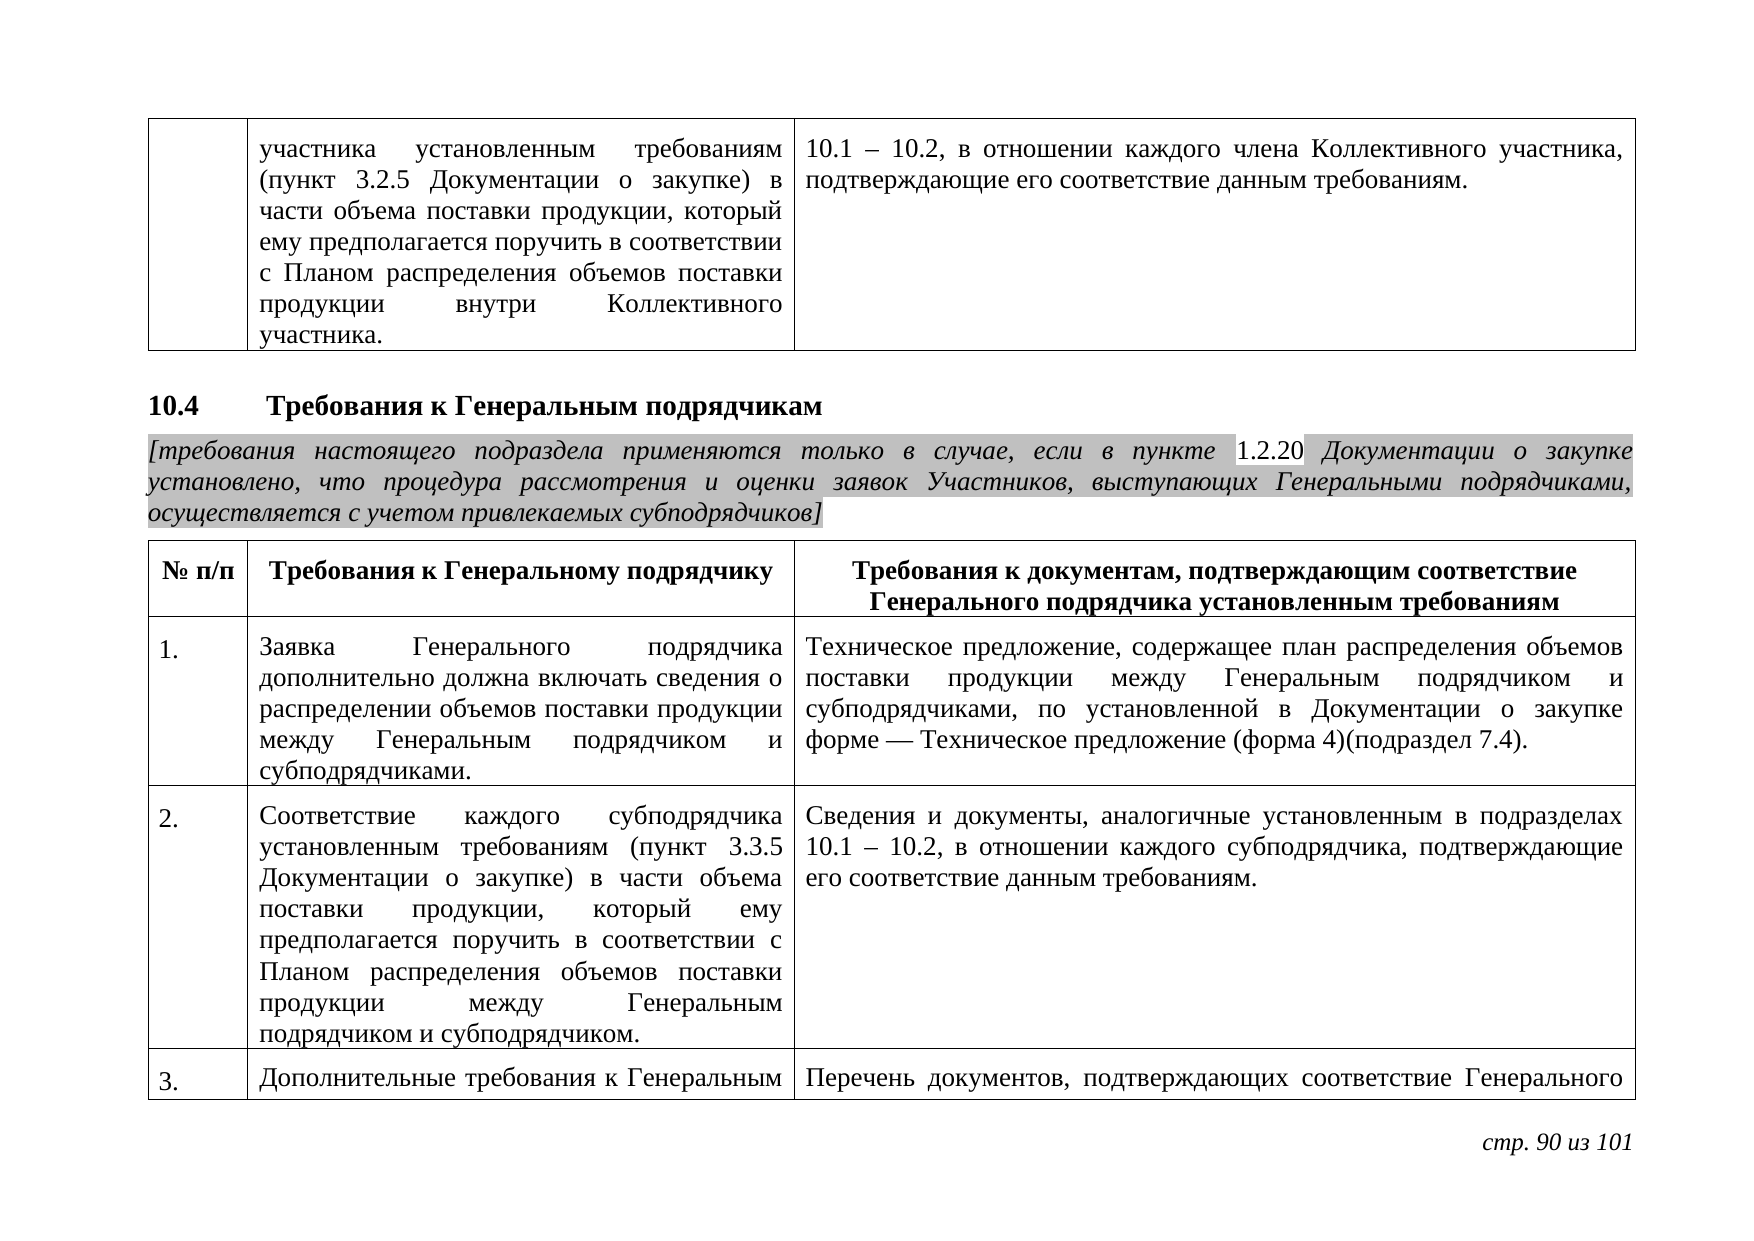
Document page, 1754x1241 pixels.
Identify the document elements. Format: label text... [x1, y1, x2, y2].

table_cell Сведения и документы, аналогичные установленным в подразделах 10.1 – 10.2, в отношении каждого субподрядчика, подтверждающие его соответствие данным требованиям. [795, 786, 1635, 1048]
table_cell [149, 1049, 247, 1098]
table_cell [149, 617, 247, 785]
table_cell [248, 1049, 794, 1098]
text [требования настоящего подраздела применяются только в случае, если в пункте 1.2.20 Документации о закупке установлено, что процедура рассмотрения и оценки заявок Участников, выступающих Генеральными подрядчиками, осуществляется с учетом привлекаемых субподрядчиков] [823, 434, 1636, 528]
table_cell Соответствие каждого субподрядчика установленным требованиям (пункт 3.3.5 Документации о закупке) в части объема поставки продукции, который ему предполагается поручить в соответствии с Планом распределения объемов поставки продукции между Генеральным подрядчиком и субподрядчиком. [248, 786, 794, 1048]
table_header Требования к Генеральному подрядчику [248, 541, 794, 616]
table_cell Заявка Генерального подрядчика дополнительно должна включать сведения о распределении объемов поставки продукции между Генеральным подрядчиком и субподрядчиками. [248, 617, 794, 785]
table_header Требования к документам, подтверждающим соответствие Генерального подрядчика установленным требованиям [795, 541, 1635, 616]
table_cell [149, 119, 247, 350]
table_header № п/п [149, 541, 247, 616]
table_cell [795, 1049, 1635, 1098]
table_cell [795, 119, 1635, 350]
table_cell [149, 786, 247, 1048]
table_cell Техническое предложение, содержащее план распределения объемов поставки продукции между Генеральным подрядчиком и субподрядчиками, по установленной в Документации о закупке форме — Техническое предложение (форма 4)(подраздел 7.4). [795, 617, 1635, 785]
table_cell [248, 119, 794, 350]
subtitle Требования к Генеральным подрядчикам [148, 388, 1636, 422]
